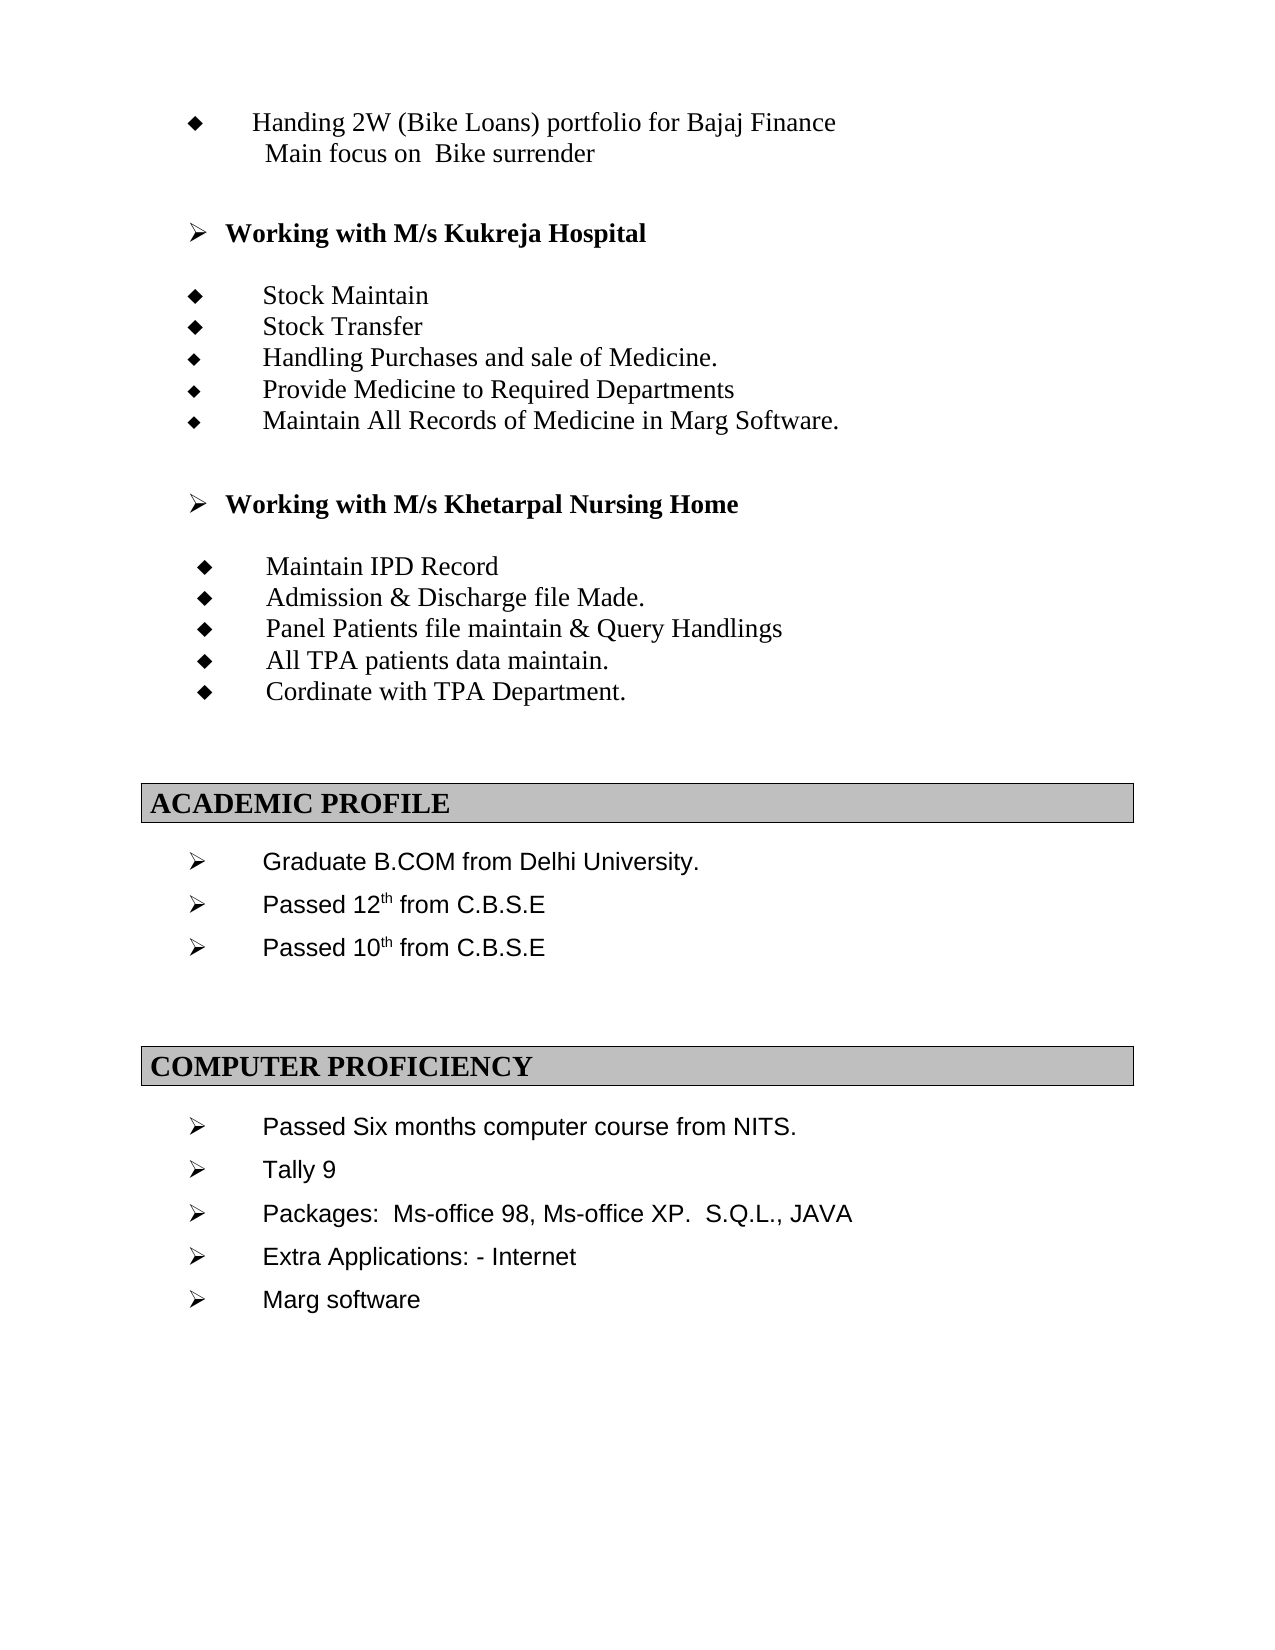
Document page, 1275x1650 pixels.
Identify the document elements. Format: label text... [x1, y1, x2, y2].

list Stock Maintain [187, 279, 1125, 310]
list Maintain IPD Record [197, 550, 1125, 581]
list Cordinate with TPA Department. [197, 675, 1125, 706]
list Passed 12th from C.B.S.E [150, 890, 1125, 919]
list Handing 2W (Bike Loans) portfolio for Bajaj Finance [187, 106, 1125, 137]
subtitle COMPUTER PROFICIENCY [142, 1047, 1133, 1085]
list Stock Transfer [187, 310, 1125, 342]
list Marg software [150, 1285, 1125, 1314]
list Admission & Discharge file Made. [197, 581, 1125, 613]
list Graduate B.COM from Delhi University. [150, 847, 1125, 876]
subtitle ACADEMIC PROFILE [142, 784, 1133, 822]
list Passed 10th from C.B.S.E [150, 933, 1125, 962]
list Handling Purchases and sale of Medicine. [187, 342, 1125, 373]
list All TPA patients data maintain. [197, 644, 1125, 675]
text Main focus on Bike surrender [150, 137, 1125, 168]
list Extra Applications: - Internet [150, 1242, 1125, 1271]
list Working with M/s Kukreja Hospital [187, 217, 1125, 248]
list Maintain All Records of Medicine in Marg Software. [187, 404, 1125, 435]
list Packages: Ms-office 98, Ms-office XP. S.Q.L., JAVA [150, 1199, 1125, 1228]
list Working with M/s Khetarpal Nursing Home [187, 488, 1125, 519]
list Passed Six months computer course from NITS. [150, 1112, 1125, 1141]
list Panel Patients file maintain & Query Handlings [197, 613, 1125, 644]
list Tally 9 [150, 1156, 1125, 1184]
list Provide Medicine to Required Departments [187, 373, 1125, 404]
